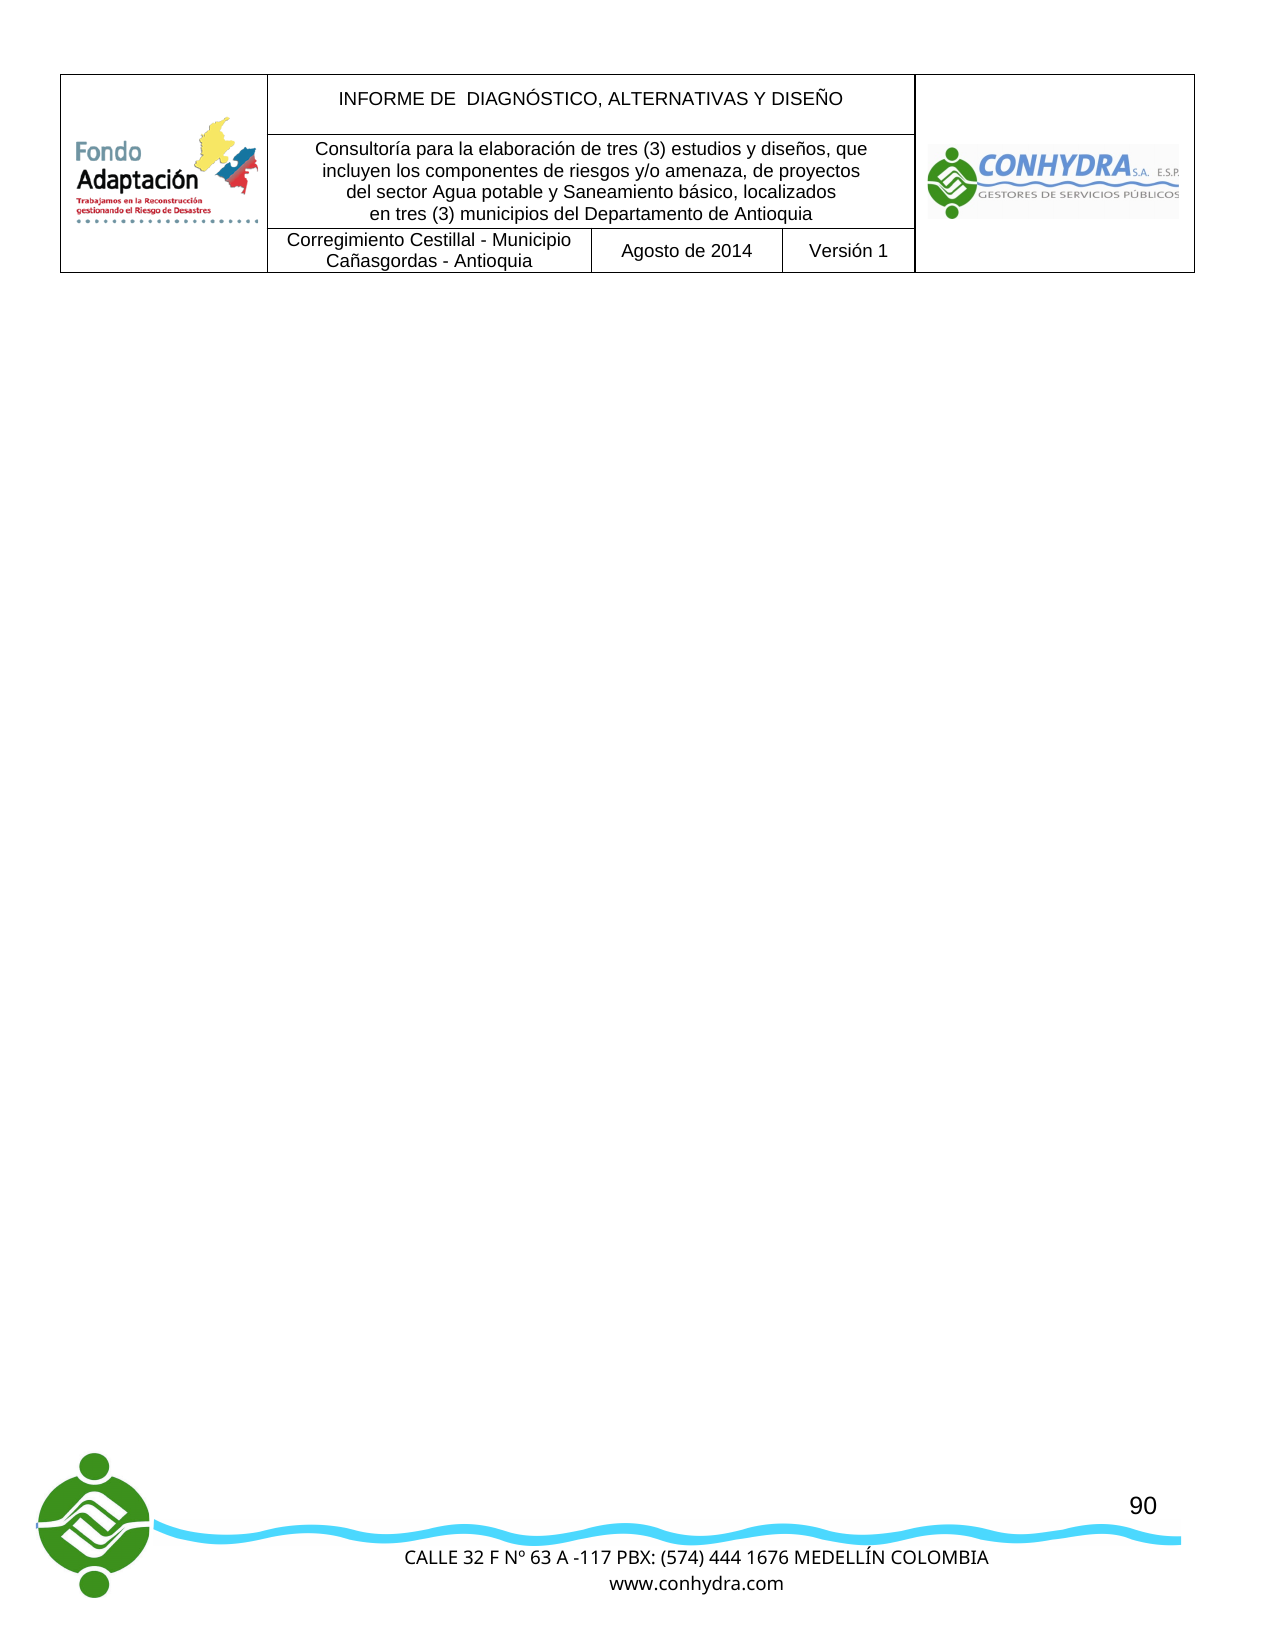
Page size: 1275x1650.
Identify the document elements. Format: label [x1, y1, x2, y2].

picture [76, 111, 259, 224]
picture [927, 144, 1179, 219]
picture [153, 1519, 1182, 1546]
picture [35, 1447, 150, 1598]
